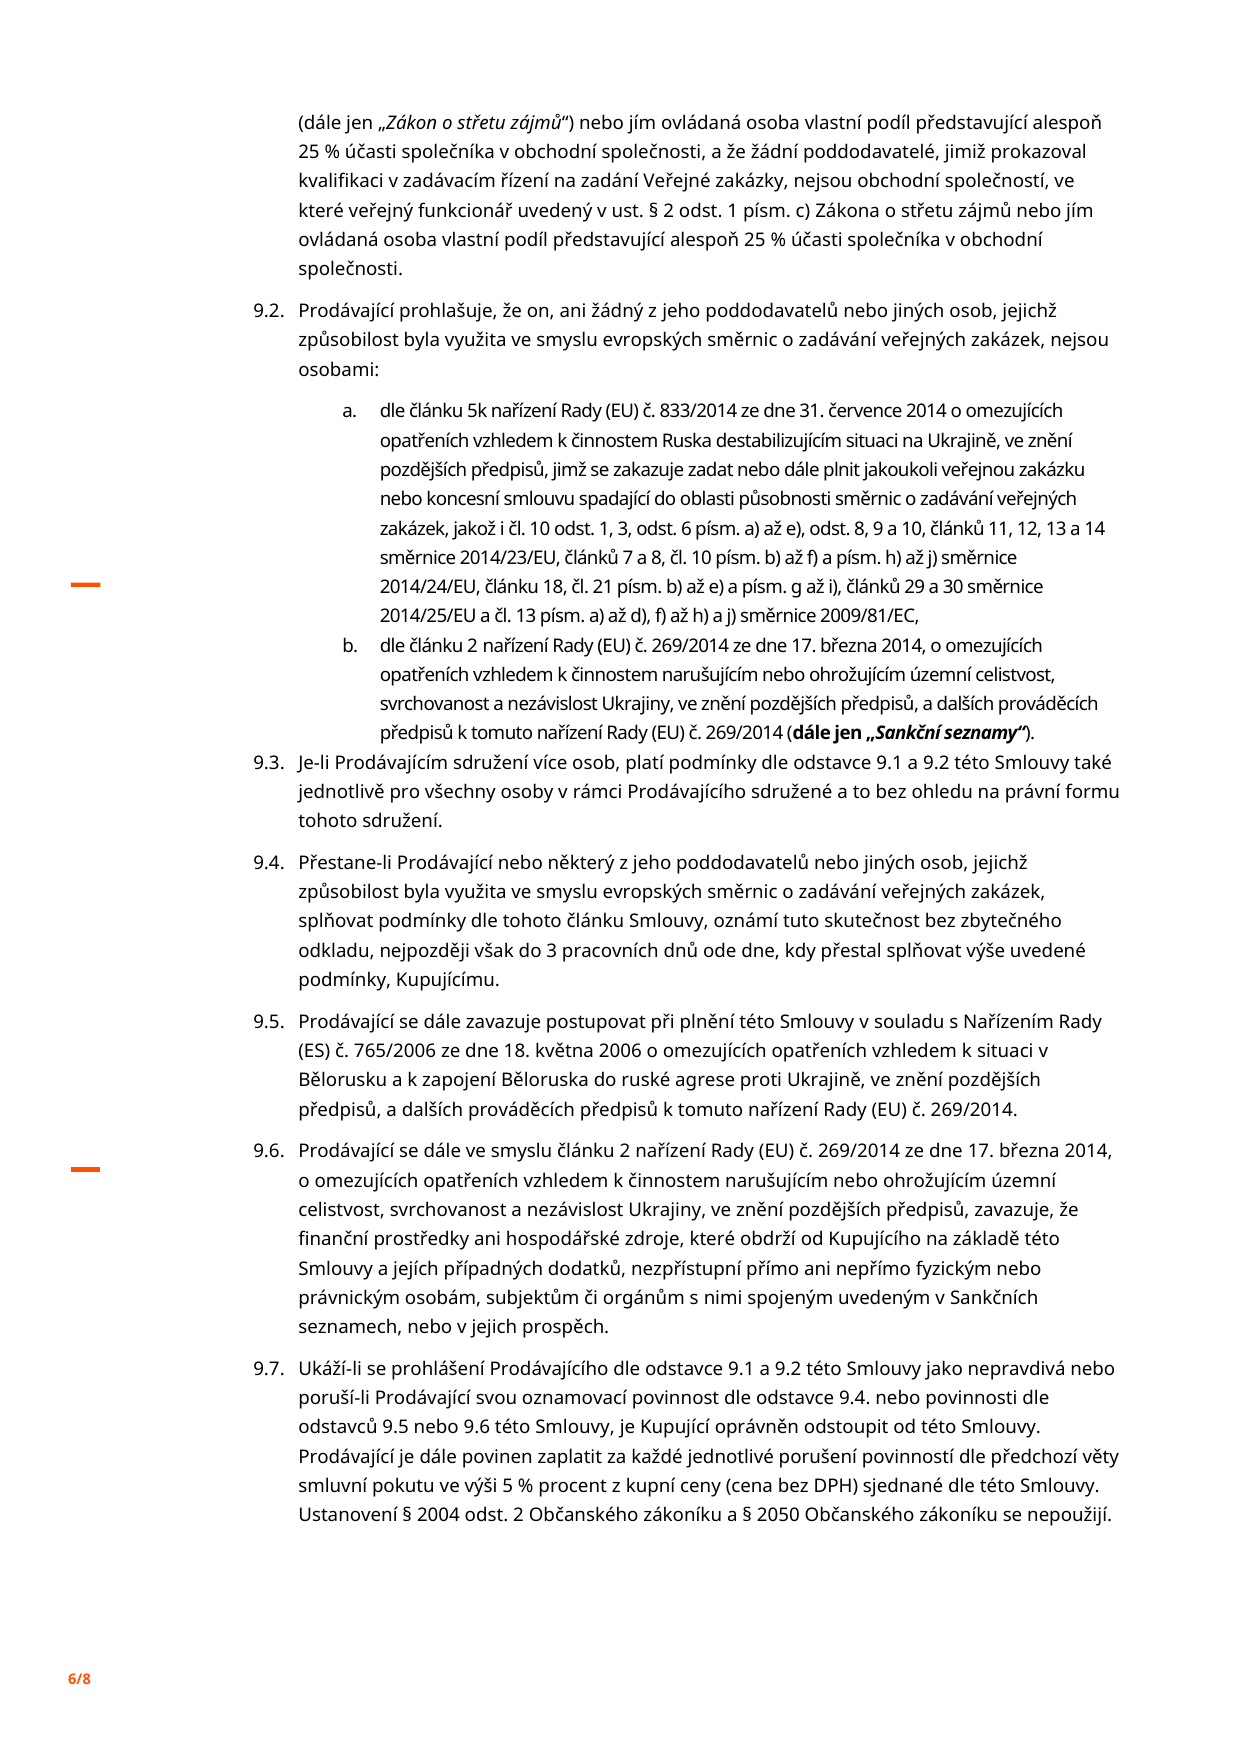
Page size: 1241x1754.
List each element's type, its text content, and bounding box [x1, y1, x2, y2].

list Prodávající se dále ve smyslu článku 2 nařízení Rady (EU) č. 269/2014 ze dne 17. března 2014, o omezujících opatřeních vzhledem k činnostem narušujícím nebo ohrožujícím územní celistvost, svrchovanost a nezávislost Ukrajiny, ve znění pozdějších předpisů, zavazuje, že finanční prostředky ani hospodářské zdroje, které obdrží od Kupujícího na základě této Smlouvy a jejích případných dodatků, nezpřístupní přímo ani nepřímo fyzickým nebo právnickým osobám, subjektům či orgánům s nimi spojeným uvedeným v Sankčních seznamech, nebo v jejich prospěch. [253, 1138, 1122, 1339]
list Ukáží-li se prohlášení Prodávajícího dle odstavce 9.1 a 9.2 této Smlouvy jako nepravdivá nebo poruší-li Prodávající svou oznamovací povinnost dle odstavce 9.4. nebo povinnosti dle odstavců 9.5 nebo 9.6 této Smlouvy, je Kupující oprávněn odstoupit od této Smlouvy. Prodávající je dále povinen zaplatit za každé jednotlivé porušení povinností dle předchozí věty smluvní pokutu ve výši 5 % procent z kupní ceny (cena bez DPH) sjednané dle této Smlouvy. Ustanovení § 2004 odst. 2 Občanského zákoníku a § 2050 Občanského zákoníku se nepoužijí. [253, 1355, 1122, 1527]
list Prodávající se dále zavazuje postupovat při plnění této Smlouvy v souladu s Nařízením Rady (ES) č. 765/2006 ze dne 18. května 2006 o omezujících opatřeních vzhledem k situaci v Bělorusku a k zapojení Běloruska do ruské agrese proti Ukrajině, ve znění pozdějších předpisů, a dalších prováděcích předpisů k tomuto nařízení Rady (EU) č. 269/2014. [253, 1008, 1122, 1121]
subtitle dle článku 2 nařízení Rady (EU) č. 269/2014 ze dne 17. března 2014, o omezujících opatřeních vzhledem k činnostem narušujícím nebo ohrožujícím územní celistvost, svrchovanost a nezávislost Ukrajiny, ve znění pozdějších předpisů, a dalších prováděcích předpisů k tomuto nařízení Rady (EU) č. 269/2014 (dále jen „Sankční seznamy“). [342, 632, 1122, 745]
list Prodávající prohlašuje, že on, ani žádný z jeho poddodavatelů nebo jiných osob, jejichž způsobilost byla využita ve smyslu evropských směrnic o zadávání veřejných zakázek, nejsou osobami: [253, 297, 1122, 381]
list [253, 109, 1122, 281]
subtitle dle článku 5k nařízení Rady (EU) č. 833/2014 ze dne 31. července 2014 o omezujících opatřeních vzhledem k činnostem Ruska destabilizujícím situaci na Ukrajině, ve znění pozdějších předpisů, jimž se zakazuje zadat nebo dále plnit jakoukoli veřejnou zakázku nebo koncesní smlouvu spadající do oblasti působnosti směrnic o zadávání veřejných zakázek, jakož i čl. 10 odst. 1, 3, odst. 6 písm. a) až e), odst. 8, 9 a 10, článků 11, 12, 13 a 14 směrnice 2014/23/EU, článků 7 a 8, čl. 10 písm. b) až f) a písm. h) až j) směrnice 2014/24/EU, článku 18, čl. 21 písm. b) až e) a písm. g až i), článků 29 a 30 směrnice 2014/25/EU a čl. 13 písm. a) až d), f) až h) a j) směrnice 2009/81/EC, [342, 398, 1122, 628]
list Přestane-li Prodávající nebo některý z jeho poddodavatelů nebo jiných osob, jejichž způsobilost byla využita ve smyslu evropských směrnic o zadávání veřejných zakázek, splňovat podmínky dle tohoto článku Smlouvy, oznámí tuto skutečnost bez zbytečného odkladu, nejpozději však do 3 pracovních dnů ode dne, kdy přestal splňovat výše uvedené podmínky, Kupujícímu. [253, 849, 1122, 992]
list Je-li Prodávajícím sdružení více osob, platí podmínky dle odstavce 9.1 a 9.2 této Smlouvy také jednotlivě pro všechny osoby v rámci Prodávajícího sdružené a to bez ohledu na právní formu tohoto sdružení. [253, 749, 1122, 833]
